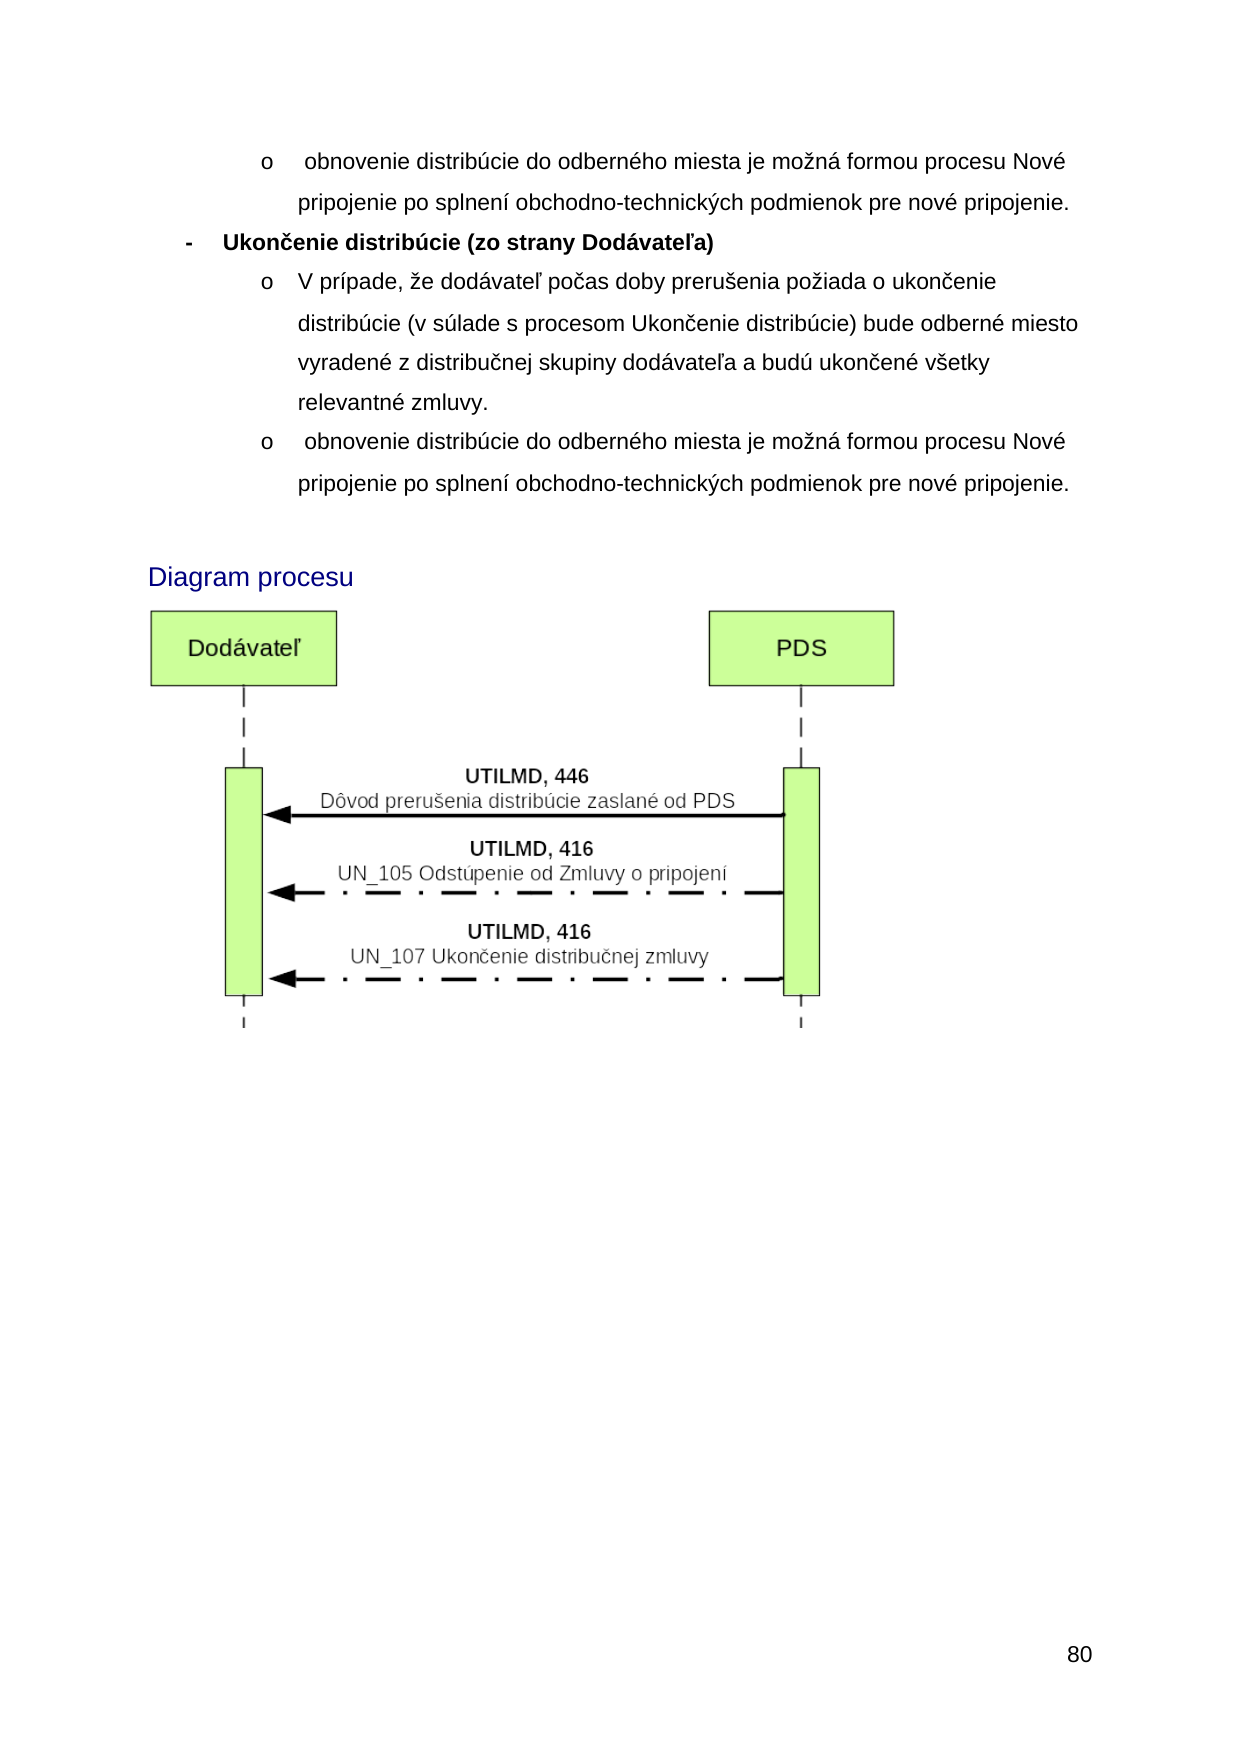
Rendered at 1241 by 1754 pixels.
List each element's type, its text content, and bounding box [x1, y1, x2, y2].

list obnovenie distribúcie do odberného miesta je možná formou procesu Nové pripojenie po splnení obchodno-technických podmienok pre nové pripojenie. [260, 148, 1092, 216]
list obnovenie distribúcie do odberného miesta je možná formou procesu Nové pripojenie po splnení obchodno-technických podmienok pre nové pripojenie. [260, 428, 1092, 496]
list Ukončenie distribúcie (zo strany Dodávateľa) [185, 229, 1092, 255]
list V prípade, že dodávateľ počas doby prerušenia požiada o ukončenie distribúcie (v súlade s procesom Ukončenie distribúcie) bude odberné miesto vyradené z distribučnej skupiny dodávateľa a budú ukončené všetky relevantné zmluvy. [260, 268, 1092, 415]
subtitle Diagram procesu [148, 561, 1092, 1028]
